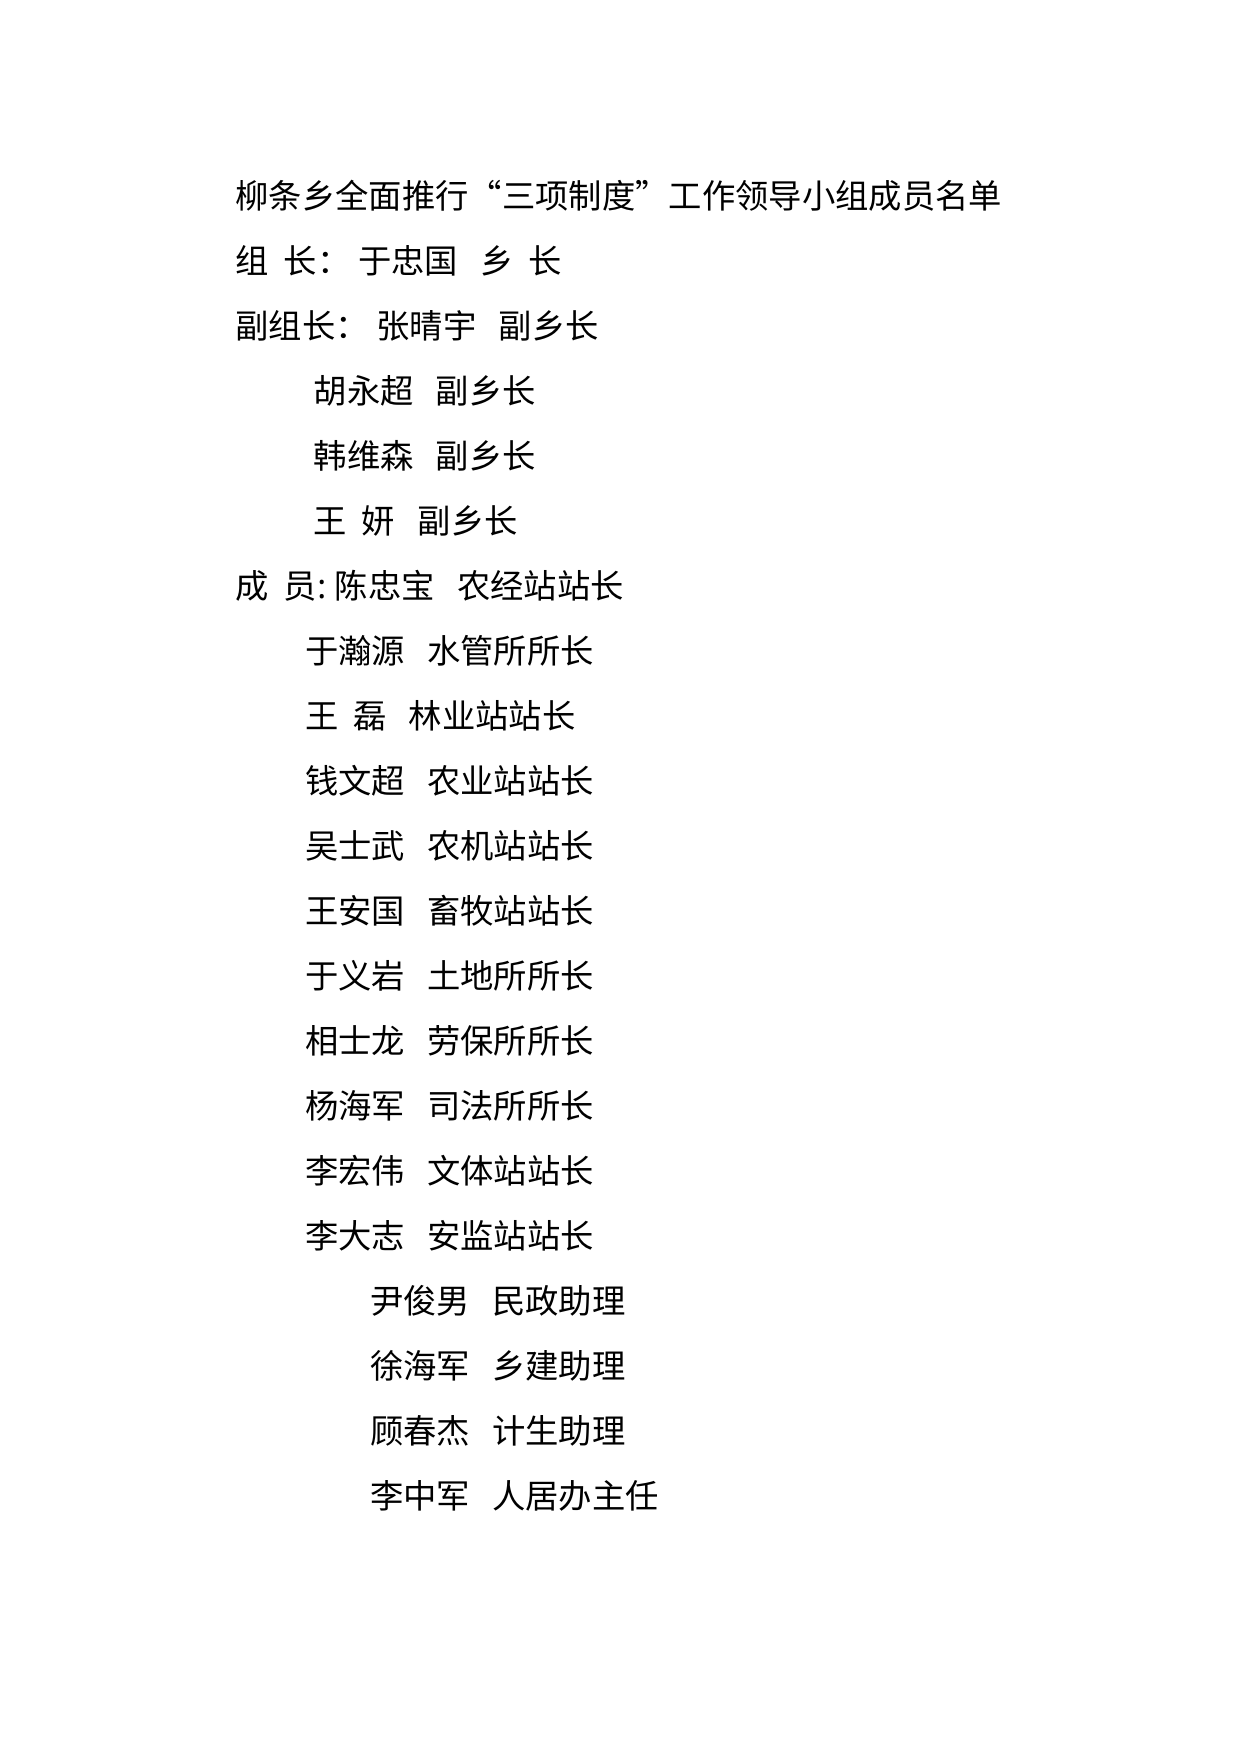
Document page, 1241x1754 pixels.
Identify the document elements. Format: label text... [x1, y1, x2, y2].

text 韩维森 副乡长 [169, 422, 1053, 487]
text 胡永超 副乡长 [169, 357, 1053, 422]
text 柳条乡全面推行“三项制度”工作领导小组成员名单 [169, 162, 1053, 227]
text 徐海军 乡建助理 [169, 1332, 1053, 1397]
text 成 员: 陈忠宝 农经站站长 [169, 552, 1053, 617]
text 于瀚源 水管所所长 [169, 617, 1053, 682]
text 尹俊男 民政助理 [169, 1267, 1053, 1332]
text 杨海军 司法所所长 [169, 1072, 1053, 1137]
text 李大志 安监站站长 [169, 1202, 1053, 1267]
text 王安国 畜牧站站长 [169, 877, 1053, 942]
text 组 长： 于忠国 乡 长 [169, 227, 1053, 292]
text 钱文超 农业站站长 [169, 747, 1053, 812]
text 李中军 人居办主任 [169, 1462, 1053, 1527]
text 王 磊 林业站站长 [169, 682, 1053, 747]
text 吴士武 农机站站长 [169, 812, 1053, 877]
text 于义岩 土地所所长 [169, 942, 1053, 1007]
text 李宏伟 文体站站长 [169, 1137, 1053, 1202]
text 副组长： 张晴宇 副乡长 [169, 292, 1053, 357]
text 相士龙 劳保所所长 [169, 1007, 1053, 1072]
text 顾春杰 计生助理 [169, 1397, 1053, 1462]
text 王 妍 副乡长 [169, 487, 1053, 552]
